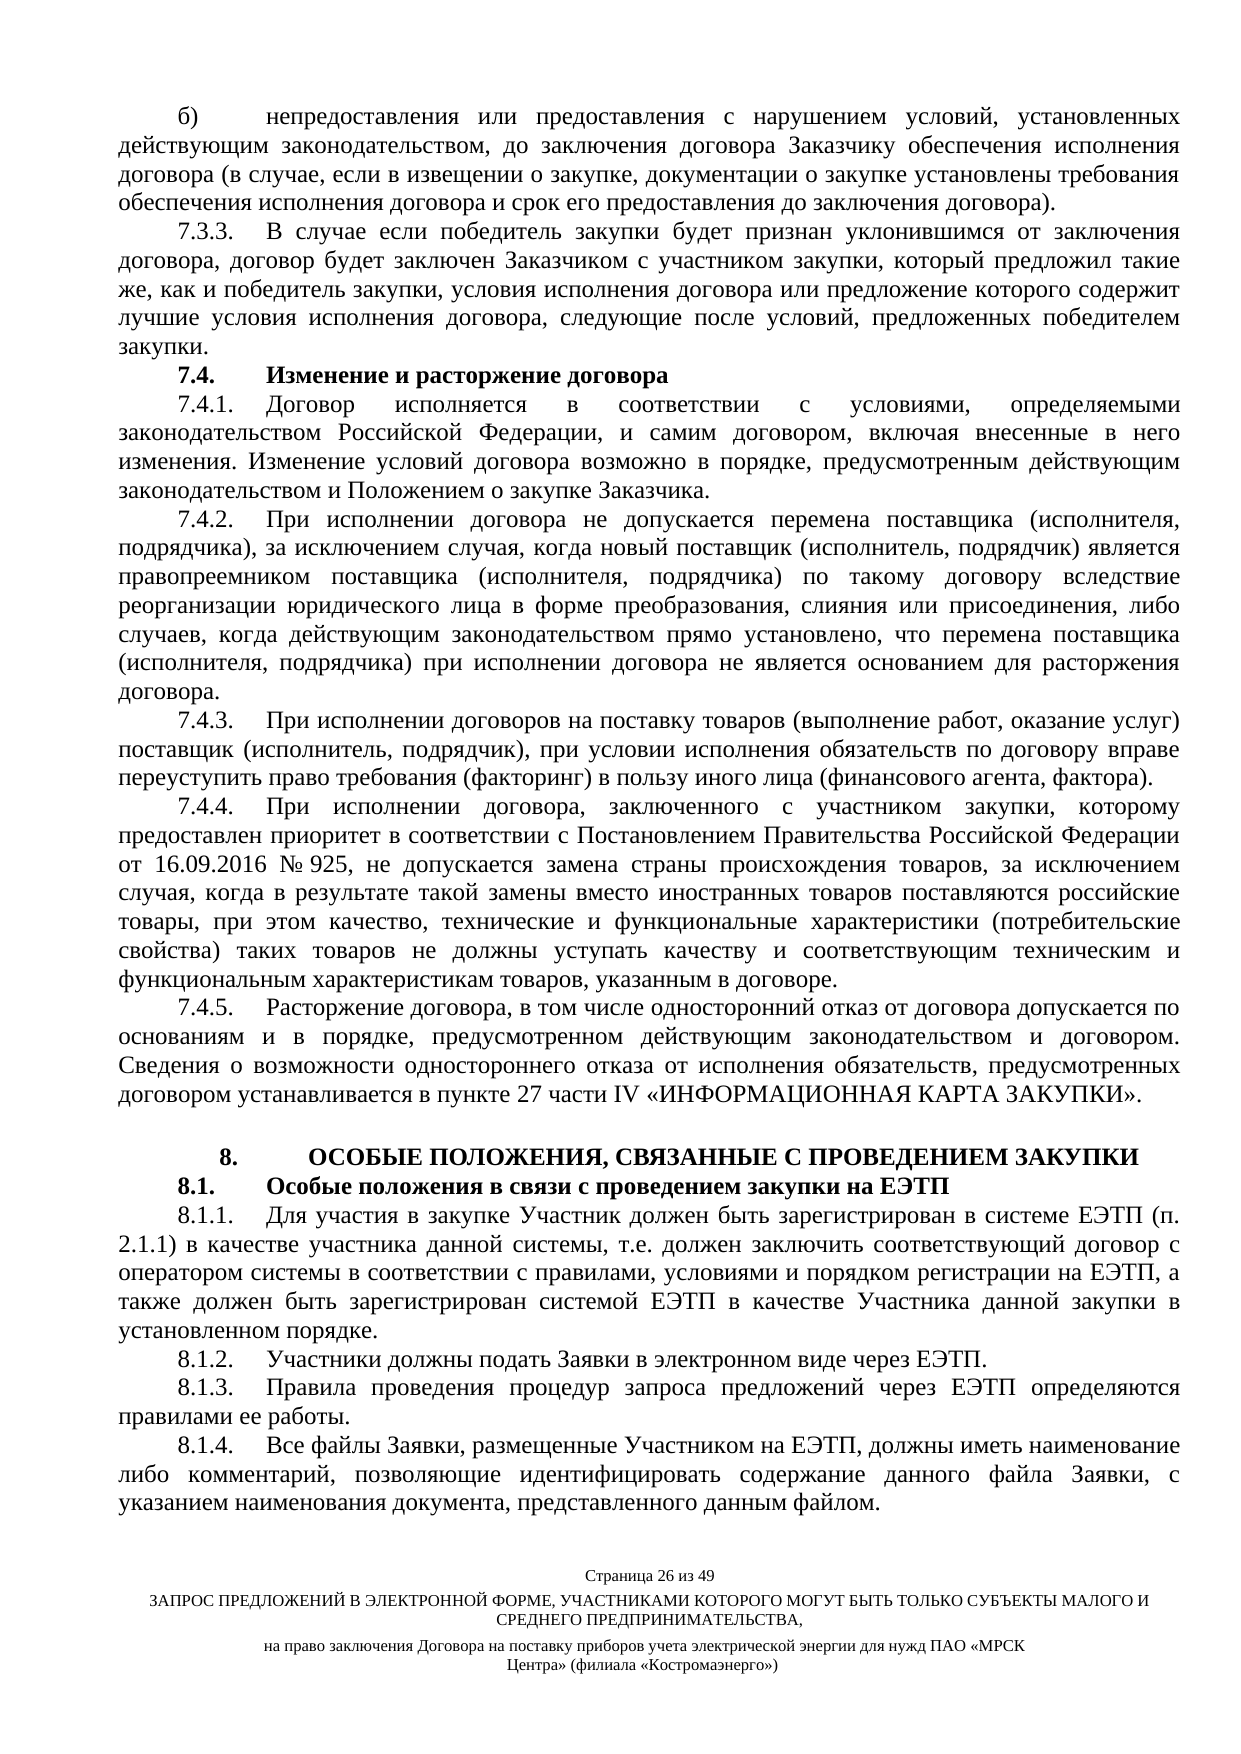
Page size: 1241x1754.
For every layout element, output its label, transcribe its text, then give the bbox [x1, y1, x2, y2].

subtitle Расторжение договора, в том числе односторонний отказ от договора допускается по основаниям и в порядке, предусмотренном действующим законодательством и договором. Сведения о возможности одностороннего отказа от исполнения обязательств, предусмотренных договором устанавливается в пункте 27 части IV «ИНФОРМАЦИОННАЯ КАРТА ЗАКУПКИ». [118, 992, 1181, 1107]
subtitle При исполнении договора, заключенного с участником закупки, которому предоставлен приоритет в соответствии с Постановлением Правительства Российской Федерации от 16.09.2016 № 925, не допускается замена страны происхождения товаров, за исключением случая, когда в результате такой замены вместо иностранных товаров поставляются российские товары, при этом качество, технические и функциональные характеристики (потребительские свойства) таких товаров не должны уступать качеству и соответствующим техническим и функциональным характеристикам товаров, указанным в договоре. [118, 791, 1181, 992]
subtitle При исполнении договоров на поставку товаров (выполнение работ, оказание услуг) поставщик (исполнитель, подрядчик), при условии исполнения обязательств по договору вправе переуступить право требования (факторинг) в пользу иного лица (финансового агента, фактора). [118, 705, 1181, 791]
subtitle Для участия в закупке Участник должен быть зарегистрирован в системе ЕЭТП (п. 2.1.1) в качестве участника данной системы, т.е. должен заключить соответствующий договор с оператором системы в соответствии с правилами, условиями и порядком регистрации на ЕЭТП, а также должен быть зарегистрирован системой ЕЭТП в качестве Участника данной закупки в установленном порядке. [118, 1200, 1181, 1344]
subtitle Все файлы Заявки, размещенные Участником на ЕЭТП, должны иметь наименование либо комментарий, позволяющие идентифицировать содержание данного файла Заявки, с указанием наименования документа, представленного данным файлом. [118, 1430, 1181, 1516]
subtitle Правила проведения процедур запроса предложений через ЕЭТП определяются правилами ее работы. [118, 1372, 1181, 1430]
subtitle Договор исполняется в соответствии с условиями, определяемыми законодательством Российской Федерации, и самим договором, включая внесенные в него изменения. Изменение условий договора возможно в порядке, предусмотренным действующим законодательством и Положением о закупке Заказчика. [118, 389, 1181, 504]
subtitle Изменение и расторжение договора [118, 360, 1181, 389]
list В случае если победитель закупки будет признан уклонившимся от заключения договора, договор будет заключен Заказчиком с участником закупки, который предложил такие же, как и победитель закупки, условия исполнения договора или предложение которого содержит лучшие условия исполнения договора, следующие после условий, предложенных победителем закупки. [118, 216, 1181, 360]
subtitle Участники должны подать Заявки в электронном виде через ЕЭТП. [118, 1344, 1181, 1372]
list непредоставления или предоставления с нарушением условий, установленных действующим законодательством, до заключения договора Заказчику обеспечения исполнения договора (в случае, если в извещении о закупке, документации о закупке установлены требования обеспечения исполнения договора и срок его предоставления до заключения договора). [118, 101, 1181, 216]
subtitle При исполнении договора не допускается перемена поставщика (исполнителя, подрядчика), за исключением случая, когда новый поставщик (исполнитель, подрядчик) является правопреемником поставщика (исполнителя, подрядчика) по такому договору вследствие реорганизации юридического лица в форме преобразования, слияния или присоединения, либо случаев, когда действующим законодательством прямо установлено, что перемена поставщика (исполнителя, подрядчика) при исполнении договора не является основанием для расторжения договора. [118, 504, 1181, 705]
subtitle Особые положения в связи с проведением закупки на ЕЭТП [118, 1171, 1181, 1200]
subtitle ОСОБЫЕ ПОЛОЖЕНИЯ, СВЯЗАННЫЕ С ПРОВЕДЕНИЕМ ЗАКУПКИ [118, 1142, 1181, 1171]
